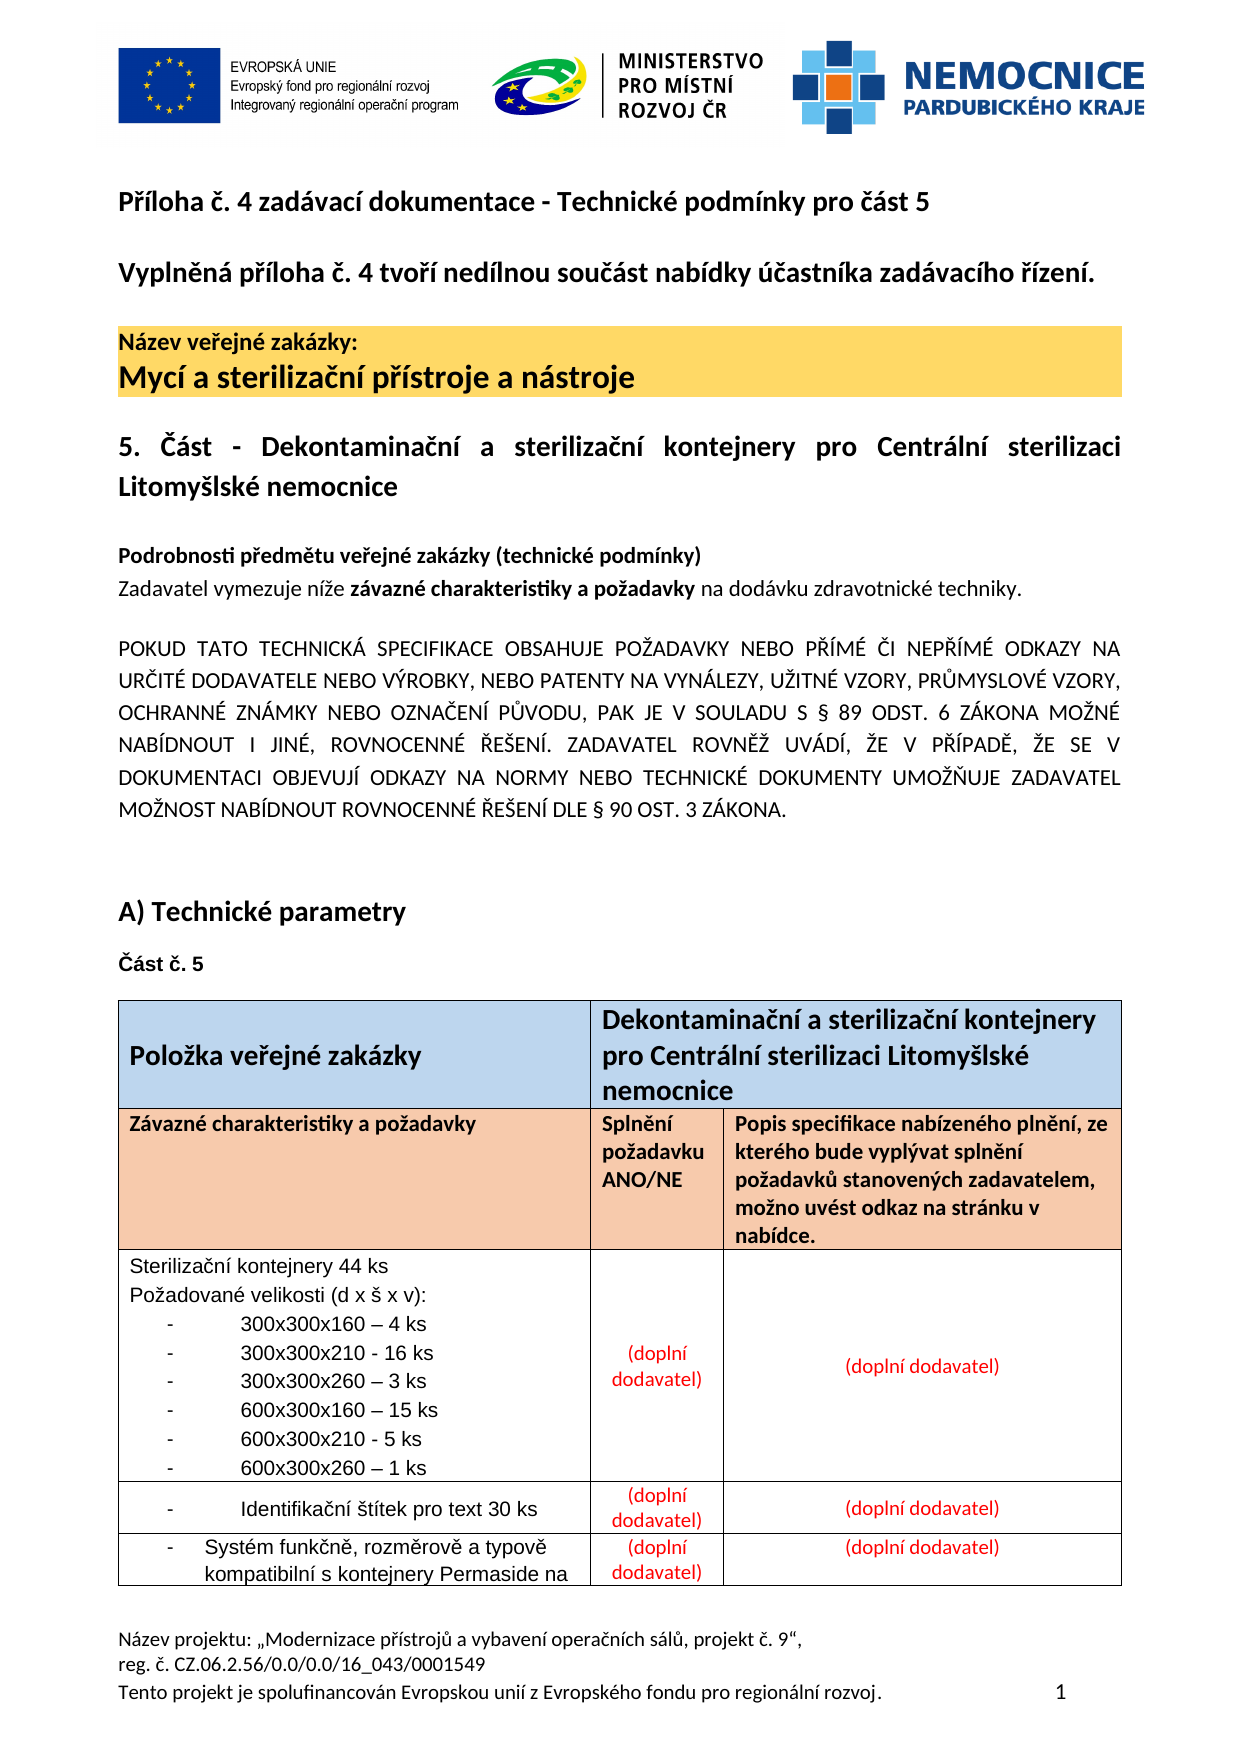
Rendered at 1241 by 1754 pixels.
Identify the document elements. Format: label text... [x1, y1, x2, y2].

text Příloha č. 4 zadávací dokumentace - Technické podmínky pro část 5 [118, 183, 1122, 219]
picture [791, 39, 1145, 135]
table_header Dekontaminační a sterilizační kontejnery pro Centrální sterilizaci Litomyšlské nemocnice [591, 1001, 1121, 1108]
subtitle A) Technické parametry [118, 893, 1122, 928]
table_cell (doplní dodavatel) [591, 1534, 723, 1585]
table_cell Splnění požadavku ANO/NE [591, 1109, 723, 1249]
table_cell Sterilizační kontejnery 44 ks Požadované velikosti (d x š x v): 300x300x160 – 4 ks 300x300x210 - 16 ks 300x300x260 – 3 ks 600x300x160 – 15 ks 600x300x210 - 5 ks 600x300x260 – 1 ks [119, 1250, 590, 1481]
table_cell Identifikační štítek pro text 30 ks [119, 1482, 590, 1533]
table_cell (doplní dodavatel) [724, 1482, 1121, 1533]
table_cell (doplní dodavatel) [724, 1534, 1121, 1585]
text Část č. 5 [118, 952, 1122, 976]
table_cell Závazné charakteristiky a požadavky [119, 1109, 590, 1249]
table_cell (doplní dodavatel) [591, 1250, 723, 1481]
text Podrobnosti předmětu veřejné zakázky (technické podmínky) [118, 542, 1122, 570]
table_cell Popis specifikace nabízeného plnění, ze kterého bude vyplývat splnění požadavků stanovených zadavatelem, možno uvést odkaz na stránku v nabídce. [724, 1109, 1121, 1249]
table_cell (doplní dodavatel) [591, 1482, 723, 1533]
text Vyplněná příloha č. 4 tvoří nedílnou součást nabídky účastníka zadávacího řízení. [118, 254, 1122, 290]
table_header Položka veřejné zakázky [119, 1001, 590, 1108]
text POKUD TATO TECHNICKÁ SPECIFIKACE OBSAHUJE POŽADAVKY NEBO PŘÍMÉ ČI NEPŘÍMÉ ODKAZY NA URČITÉ DODAVATELE NEBO VÝROBKY, NEBO PATENTY NA VYNÁLEZY, UŽITNÉ VZORY, PRŮMYSLOVÉ VZORY, OCHRANNÉ ZNÁMKY NEBO OZNAČENÍ PŮVODU, PAK JE V SOULADU S § 89 ODST. 6 ZÁKONA MOŽNÉ NABÍDNOUT I JINÉ, ROVNOCENNÉ ŘEŠENÍ. ZADAVATEL ROVNĚŽ UVÁDÍ, ŽE V PŘÍPADĚ, ŽE SE V DOKUMENTACI OBJEVUJÍ ODKAZY NA NORMY NEBO TECHNICKÉ DOKUMENTY UMOŽŇUJE ZADAVATEL MOŽNOST NABÍDNOUT ROVNOCENNÉ ŘEŠENÍ DLE § 90 OST. 3 ZÁKONA. [118, 634, 1122, 823]
table_cell (doplní dodavatel) [724, 1250, 1121, 1481]
text Mycí a sterilizační přístroje a nástroje [118, 356, 1122, 397]
table_cell Systém funkčně, rozměrově a typově kompatibilní s kontejnery Permaside na pracovišti zadavatele [119, 1534, 590, 1585]
text Název veřejné zakázky: [118, 326, 1122, 356]
text 5. Část - Dekontaminační a sterilizační kontejnery pro Centrální sterilizaci Litomyšlské nemocnice [118, 428, 1122, 504]
text Zadavatel vymezuje níže závazné charakteristiky a požadavky na dodávku zdravotnické techniky. [118, 574, 1122, 602]
picture [96, 22, 785, 148]
